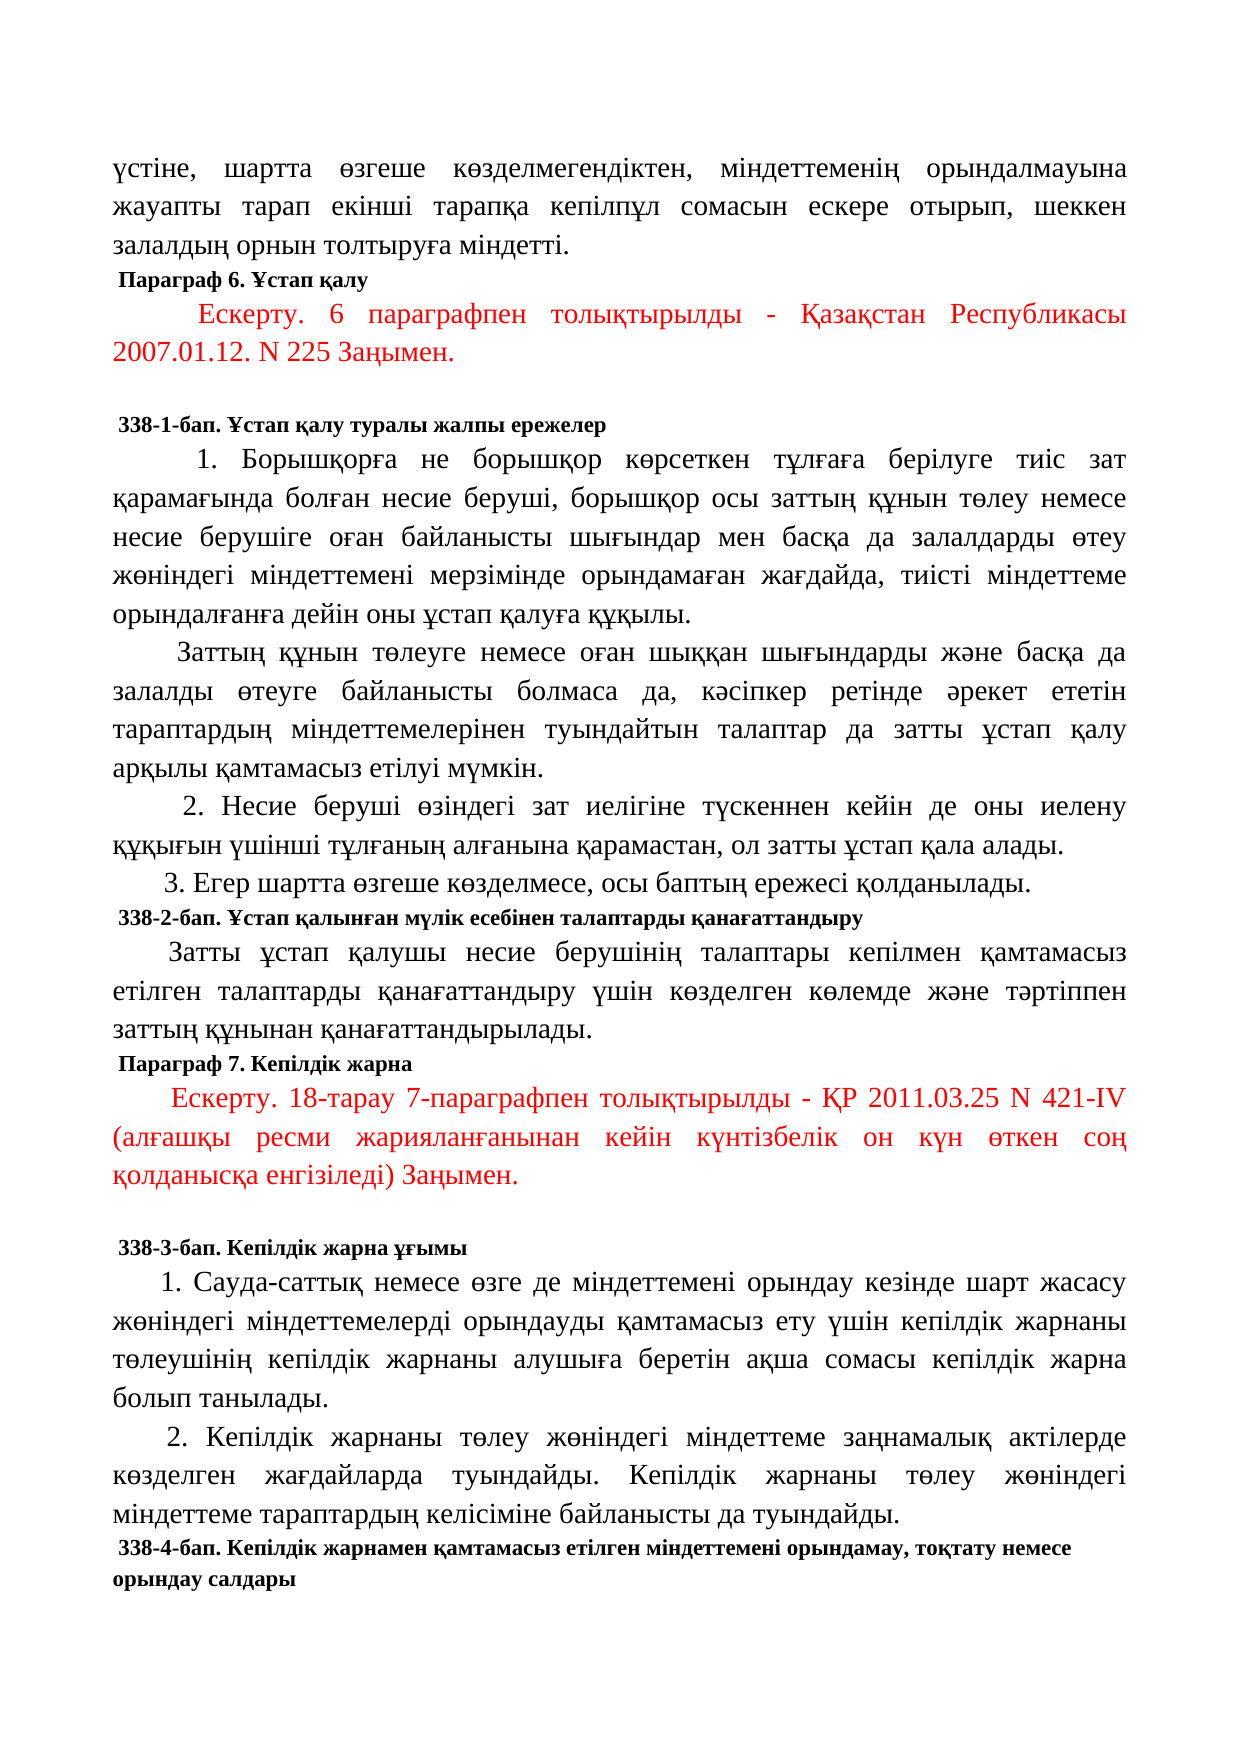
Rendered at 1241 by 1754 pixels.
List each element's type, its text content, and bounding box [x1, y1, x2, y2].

text Параграф 7. Кепілдік жарна [112, 1050, 1128, 1076]
text 1. Сауда-саттық немесе өзге де міндеттемені орындау кезінде шарт жасасу жөніндегі міндеттемелерді орындауды қамтамасыз ету үшін кепілдік жарнаны төлеушінің кепілдік жарнаны алушыға беретін ақша сомасы кепілдік жарна болып танылады. [112, 1264, 1128, 1414]
text 338-1-бап. Ұстап қалу туралы жалпы ережелер [112, 411, 1128, 438]
text 3. Егер шартта өзгеше көзделмесе, осы баптың ережесi қолданылады. [112, 866, 1128, 899]
text 338-3-бап. Кепілдік жарна ұғымы [112, 1234, 1128, 1261]
text Затты ұстап қалушы несие берушiнiң талаптары кепiлмен қамтамасыз етiлген талаптарды қанағаттандыру үшiн көзделген көлемде және тәртiппен заттың құнынан қанағаттандырылады. [112, 934, 1128, 1045]
text Параграф 6. Ұстап қалу [112, 266, 1128, 292]
text 1. Борышқорға не борышқор көрсеткен тұлғаға берiлуге тиiс зат қарамағында болған несие берушi, борышқор осы заттың құнын төлеу немесе несие берушiге оған байланысты шығындар мен басқа да залалдарды өтеу жөнiндегi мiндеттеменi мерзiмiнде орындамаған жағдайда, тиiстi мiндеттеме орындалғанға дейiн оны ұстап қалуға құқылы. [112, 442, 1128, 629]
text 338-4-бап. Кепілдік жарнамен қамтамасыз етілген міндеттемені орындамау, тоқтату немесе орындау салдары [112, 1534, 1128, 1591]
text Ескерту. 18-тарау 7-параграфпен толықтырылды - ҚР 2011.03.25 N 421-IV (алғашқы ресми жарияланғанынан кейін күнтізбелік он күн өткен соң қолданысқа енгізіледі) Заңымен. [112, 1080, 1128, 1191]
text Заттың құнын төлеуге немесе оған шыққан шығындарды және басқа да залалды өтеуге байланысты болмаса да, кәсiпкер ретiнде әрекет ететiн тараптардың мiндеттемелерiнен туындайтын талаптар да затты ұстап қалу арқылы қамтамасыз етiлуi мүмкiн. [112, 634, 1128, 783]
text 2. Кепілдік жарнаны төлеу жөніндегі міндеттеме заңнамалық актілерде көзделген жағдайларда туындайды. Кепілдік жарнаны төлеу жөніндегі міндеттеме тараптардың келісіміне байланысты да туындайды. [112, 1419, 1128, 1529]
text 2. Несие берушi өзiндегi зат иелiгiне түскеннен кейiн де оны иелену құқығын үшiншi тұлғаның алғанына қарамастан, ол затты ұстап қала алады. [112, 788, 1128, 861]
text 338-2-бап. Ұстап қалынған мүлiк есебiнен талаптарды қанағаттандыру [112, 904, 1128, 931]
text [112, 150, 1128, 261]
text Ескерту. 6 параграфпен толықтырылды - Қазақстан Республикасы 2007.01.12. N 225 Заңымен. [112, 296, 1128, 368]
